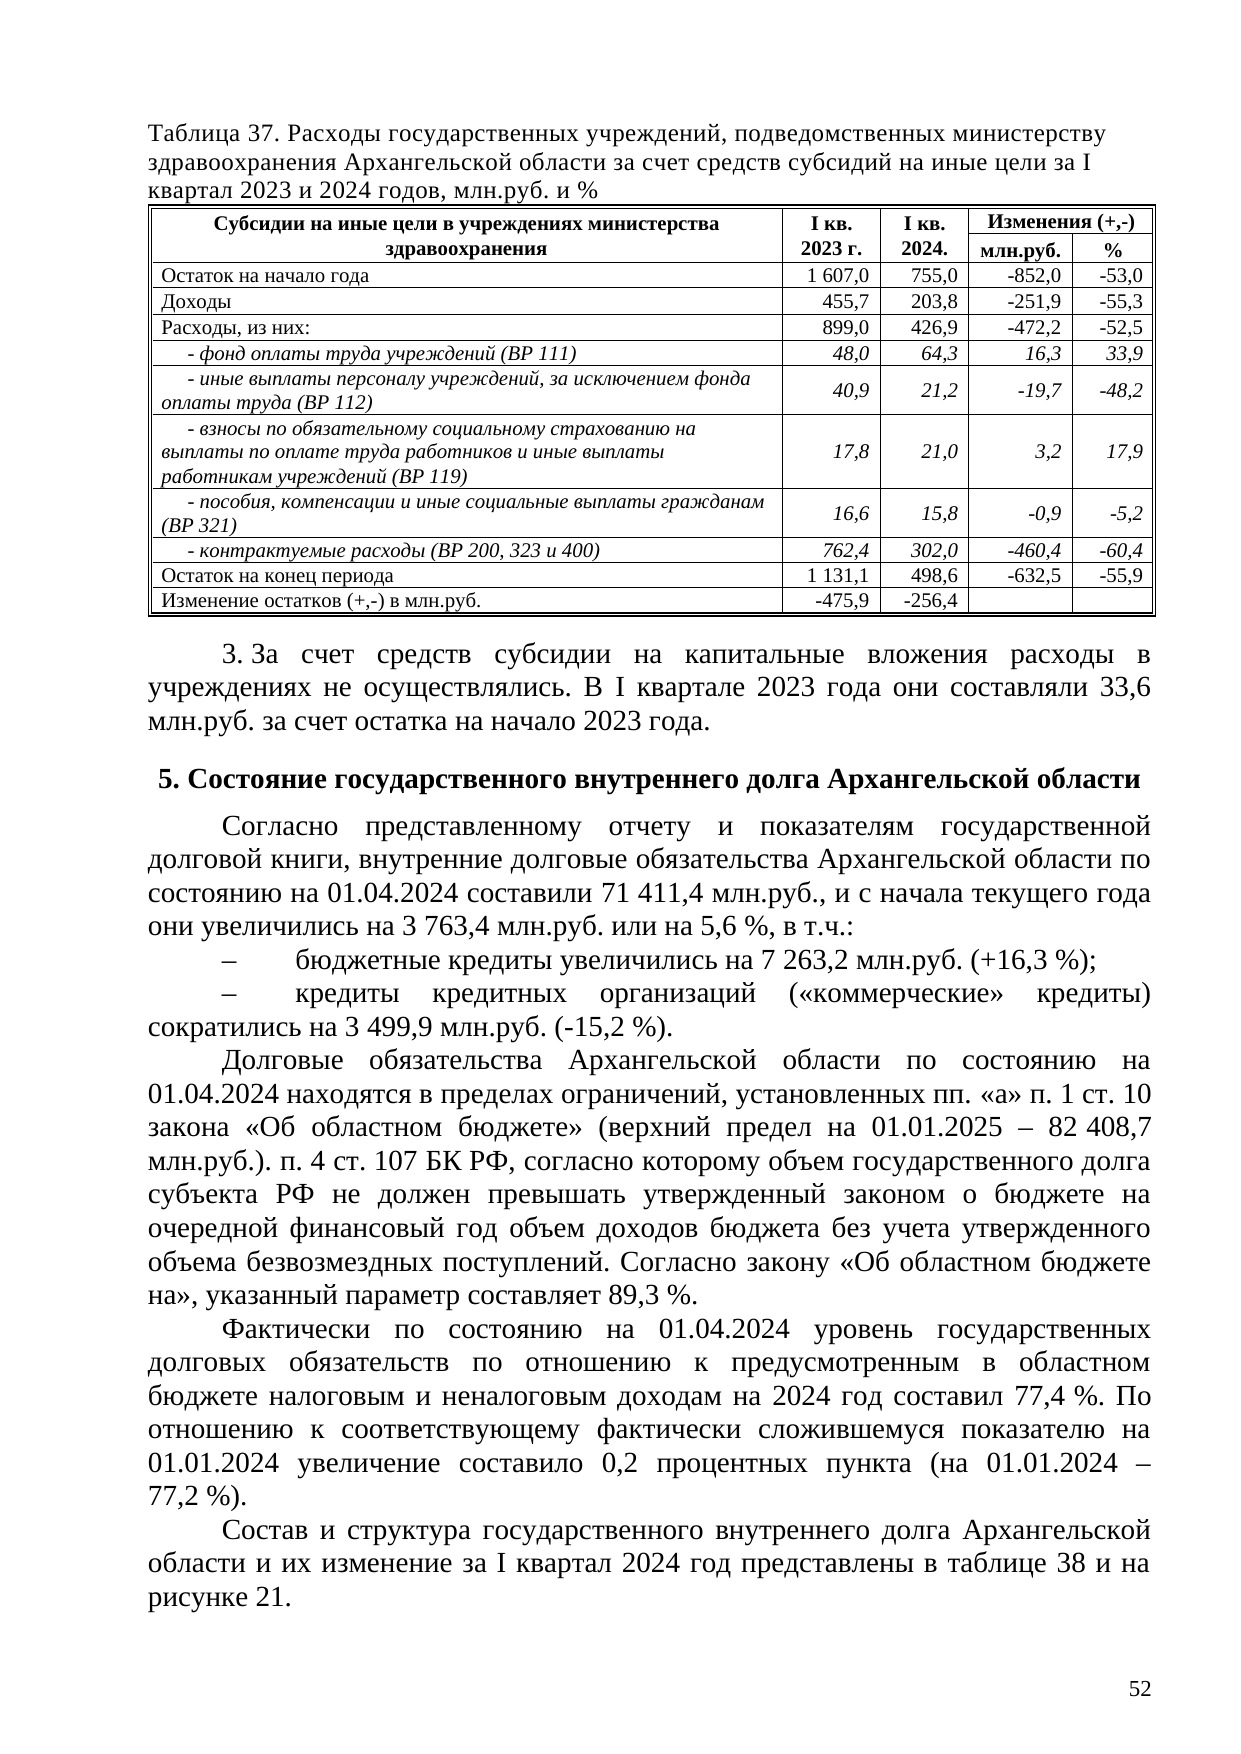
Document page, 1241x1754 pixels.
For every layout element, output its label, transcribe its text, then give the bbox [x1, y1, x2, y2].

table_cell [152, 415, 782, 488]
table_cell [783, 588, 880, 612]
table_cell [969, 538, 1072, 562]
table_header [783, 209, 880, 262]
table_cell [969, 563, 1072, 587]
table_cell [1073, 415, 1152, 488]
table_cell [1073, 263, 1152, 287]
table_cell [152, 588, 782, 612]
text Долговые обязательства Архангельской области по состоянию на 01.04.2024 находятся в пределах ограничений, установленных пп. «а» п. 1 ст. 10 закона «Об областном бюджете» (верхний предел на 01.01.2025 – 82 408,7 млн.руб.). п. 4 ст. 107 БК РФ, согласно которому объем государственного долга субъекта РФ не должен превышать утвержденный законом о бюджете на очередной финансовый год объем доходов бюджета без учета утвержденного объема безвозмездных поступлений. Согласно закону «Об областном бюджете на», указанный параметр составляет 89,3 %. [148, 1042, 1152, 1311]
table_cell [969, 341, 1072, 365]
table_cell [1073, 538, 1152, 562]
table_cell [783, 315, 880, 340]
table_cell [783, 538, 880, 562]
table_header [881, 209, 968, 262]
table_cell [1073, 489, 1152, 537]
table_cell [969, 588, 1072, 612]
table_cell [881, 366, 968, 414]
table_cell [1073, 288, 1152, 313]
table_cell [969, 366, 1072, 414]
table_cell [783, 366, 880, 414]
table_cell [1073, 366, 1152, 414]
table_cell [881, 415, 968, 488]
text Состав и структура государственного внутреннего долга Архангельской области и их изменение за I квартал 2024 год представлены в таблице 38 и на рисунке 21. [148, 1512, 1152, 1613]
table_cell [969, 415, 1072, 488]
text Согласно представленному отчету и показателям государственной долговой книги, внутренние долговые обязательства Архангельской области по состоянию на 01.04.2024 составили 71 411,4 млн.руб., и с начала текущего года они увеличились на 3 763,4 млн.руб. или на 5,6 %, в т.ч.: [148, 808, 1152, 942]
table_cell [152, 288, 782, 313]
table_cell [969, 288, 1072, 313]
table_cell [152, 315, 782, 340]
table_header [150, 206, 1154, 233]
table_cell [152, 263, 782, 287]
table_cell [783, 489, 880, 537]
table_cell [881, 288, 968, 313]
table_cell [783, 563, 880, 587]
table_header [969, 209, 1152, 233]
subtitle 5. Состояние государственного внутреннего долга Архангельской области [148, 762, 1152, 795]
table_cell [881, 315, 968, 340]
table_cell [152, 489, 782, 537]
text Таблица 37. Расходы государственных учреждений, подведомственных министерству здравоохранения Архангельской области за счет средств субсидий на иные цели за I квартал 2023 и 2024 годов, млн.руб. и % [148, 118, 1152, 204]
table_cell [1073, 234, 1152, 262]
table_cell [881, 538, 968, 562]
list бюджетные кредиты увеличились на 7 263,2 млн.руб. (+16,3 %); [148, 942, 1152, 975]
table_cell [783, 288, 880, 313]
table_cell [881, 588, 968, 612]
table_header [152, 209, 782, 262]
list кредиты кредитных организаций («коммерческие» кредиты) сократились на 3 499,9 млн.руб. (-15,2 %). [148, 975, 1152, 1042]
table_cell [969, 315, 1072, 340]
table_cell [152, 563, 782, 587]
text 3. За счет средств субсидии на капитальные вложения расходы в учреждениях не осуществлялись. В I квартале 2023 года они составляли 33,6 млн.руб. за счет остатка на начало 2023 года. [148, 636, 1152, 737]
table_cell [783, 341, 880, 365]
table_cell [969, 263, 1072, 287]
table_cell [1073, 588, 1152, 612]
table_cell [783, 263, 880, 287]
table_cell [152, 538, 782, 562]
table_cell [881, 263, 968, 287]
text Фактически по состоянию на 01.04.2024 уровень государственных долговых обязательств по отношению к предусмотренным в областном бюджете налоговым и неналоговым доходам на 2024 год составил 77,4 %. По отношению к соответствующему фактически сложившемуся показателю на 01.01.2024 увеличение составило 0,2 процентных пункта (на 01.01.2024 – 77,2 %). [148, 1311, 1152, 1512]
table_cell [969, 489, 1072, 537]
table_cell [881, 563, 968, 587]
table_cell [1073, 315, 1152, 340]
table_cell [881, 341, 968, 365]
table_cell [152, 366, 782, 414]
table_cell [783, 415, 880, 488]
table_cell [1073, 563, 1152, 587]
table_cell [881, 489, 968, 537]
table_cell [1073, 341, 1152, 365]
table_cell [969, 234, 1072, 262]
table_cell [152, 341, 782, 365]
